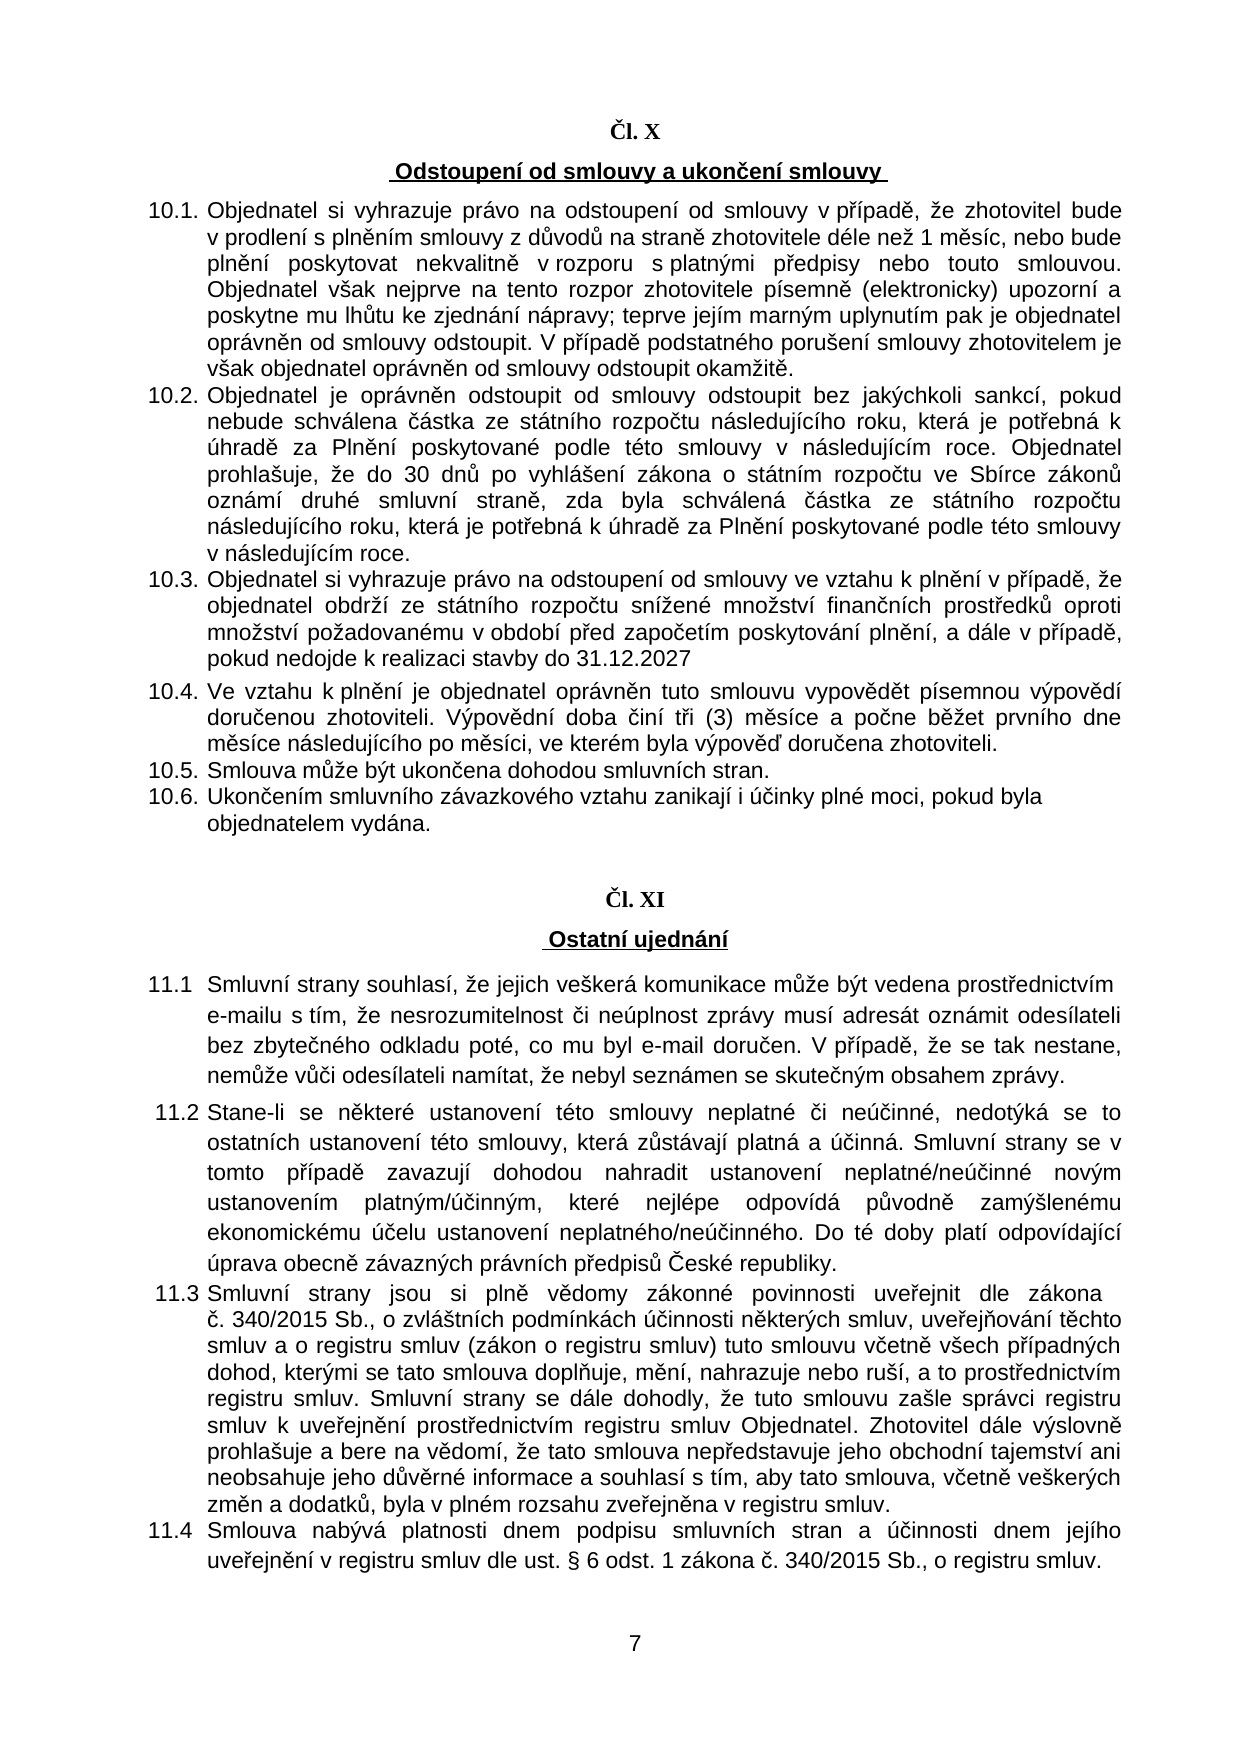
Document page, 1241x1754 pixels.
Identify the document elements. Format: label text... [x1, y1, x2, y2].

list Objednatel si vyhrazuje právo na odstoupení od smlouvy ve vztahu k plnění v případě, že objednatel obdrží ze státního rozpočtu snížené množství finančních prostředků oproti množství požadovanému v období před započetím poskytování plnění, a dále v případě, pokud nedojde k realizaci stavby do 31.12.2027 [148, 566, 1122, 671]
list Smluvní strany souhlasí, že jejich veškerá komunikace může být vedena prostřednictvím e-mailu s tím, že nesrozumitelnost či neúplnost zprávy musí adresát oznámit odesílateli bez zbytečného odkladu poté, co mu byl e-mail doručen. V případě, že se tak nestane, nemůže vůči odesílateli namítat, že nebyl seznámen se skutečným obsahem zprávy. [148, 971, 1122, 1088]
list Ve vztahu k plnění je objednatel oprávněn tuto smlouvu vypovědět písemnou výpovědí doručenou zhotoviteli. Výpovědní doba činí tři (3) měsíce a počne běžet prvního dne měsíce následujícího po měsíci, ve kterém byla výpověď doručena zhotoviteli. [148, 678, 1122, 757]
subtitle Čl. X [148, 118, 1122, 144]
list Smlouva nabývá platnosti dnem podpisu smluvních stran a účinnosti dnem jejího uveřejnění v registru smluv dle ust. § 6 odst. 1 zákona č. 340/2015 Sb., o registru smluv. [148, 1517, 1122, 1573]
list Objednatel si vyhrazuje právo na odstoupení od smlouvy v případě, že zhotovitel bude v prodlení s plněním smlouvy z důvodů na straně zhotovitele déle než 1 měsíc, nebo bude plnění poskytovat nekvalitně v rozporu s platnými předpisy nebo touto smlouvou. Objednatel však nejprve na tento rozpor zhotovitele písemně (elektronicky) upozorní a poskytne mu lhůtu ke zjednání nápravy; teprve jejím marným uplynutím pak je objednatel oprávněn od smlouvy odstoupit. V případě podstatného porušení smlouvy zhotovitelem je však objednatel oprávněn od smlouvy odstoupit okamžitě. [148, 197, 1122, 382]
list Stane-li se některé ustanovení této smlouvy neplatné či neúčinné, nedotýká se to ostatních ustanovení této smlouvy, která zůstávají platná a účinná. Smluvní strany se v tomto případě zavazují dohodou nahradit ustanovení neplatné/neúčinné novým ustanovením platným/účinným, které nejlépe odpovídá původně zamýšlenému ekonomickému účelu ustanovení neplatného/neúčinného. Do té doby platí odpovídající úprava obecně závazných právních předpisů České republiky. [154, 1098, 1122, 1276]
list Ukončením smluvního závazkového vztahu zanikají i účinky plné moci, pokud byla objednatelem vydána. [148, 783, 1122, 836]
list Smlouva může být ukončena dohodou smluvních stran. [148, 757, 1122, 783]
subtitle Čl. XI [148, 886, 1122, 913]
list Objednatel je oprávněn odstoupit od smlouvy odstoupit bez jakýchkoli sankcí, pokud nebude schválena částka ze státního rozpočtu následujícího roku, která je potřebná k úhradě za Plnění poskytované podle této smlouvy v následujícím roce. Objednatel prohlašuje, že do 30 dnů po vyhlášení zákona o státním rozpočtu ve Sbírce zákonů oznámí druhé smluvní straně, zda byla schválená částka ze státního rozpočtu následujícího roku, která je potřebná k úhradě za Plnění poskytované podle této smlouvy v následujícím roce. [148, 382, 1122, 566]
subtitle Odstoupení od smlouvy a ukončení smlouvy [148, 158, 1122, 184]
subtitle Ostatní ujednání [148, 926, 1122, 952]
list Smluvní strany jsou si plně vědomy zákonné povinnosti uveřejnit dle zákona č. 340/2015 Sb., o zvláštních podmínkách účinnosti některých smluv, uveřejňování těchto smluv a o registru smluv (zákon o registru smluv) tuto smlouvu včetně všech případných dohod, kterými se tato smlouva doplňuje, mění, nahrazuje nebo ruší, a to prostřednictvím registru smluv. Smluvní strany se dále dohodly, že tuto smlouvu zašle správci registru smluv k uveřejnění prostřednictvím registru smluv Objednatel. Zhotovitel dále výslovně prohlašuje a bere na vědomí, že tato smlouva nepředstavuje jeho obchodní tajemství ani neobsahuje jeho důvěrné informace a souhlasí s tím, aby tato smlouva, včetně veškerých změn a dodatků, byla v plném rozsahu zveřejněna v registru smluv. [154, 1280, 1122, 1517]
